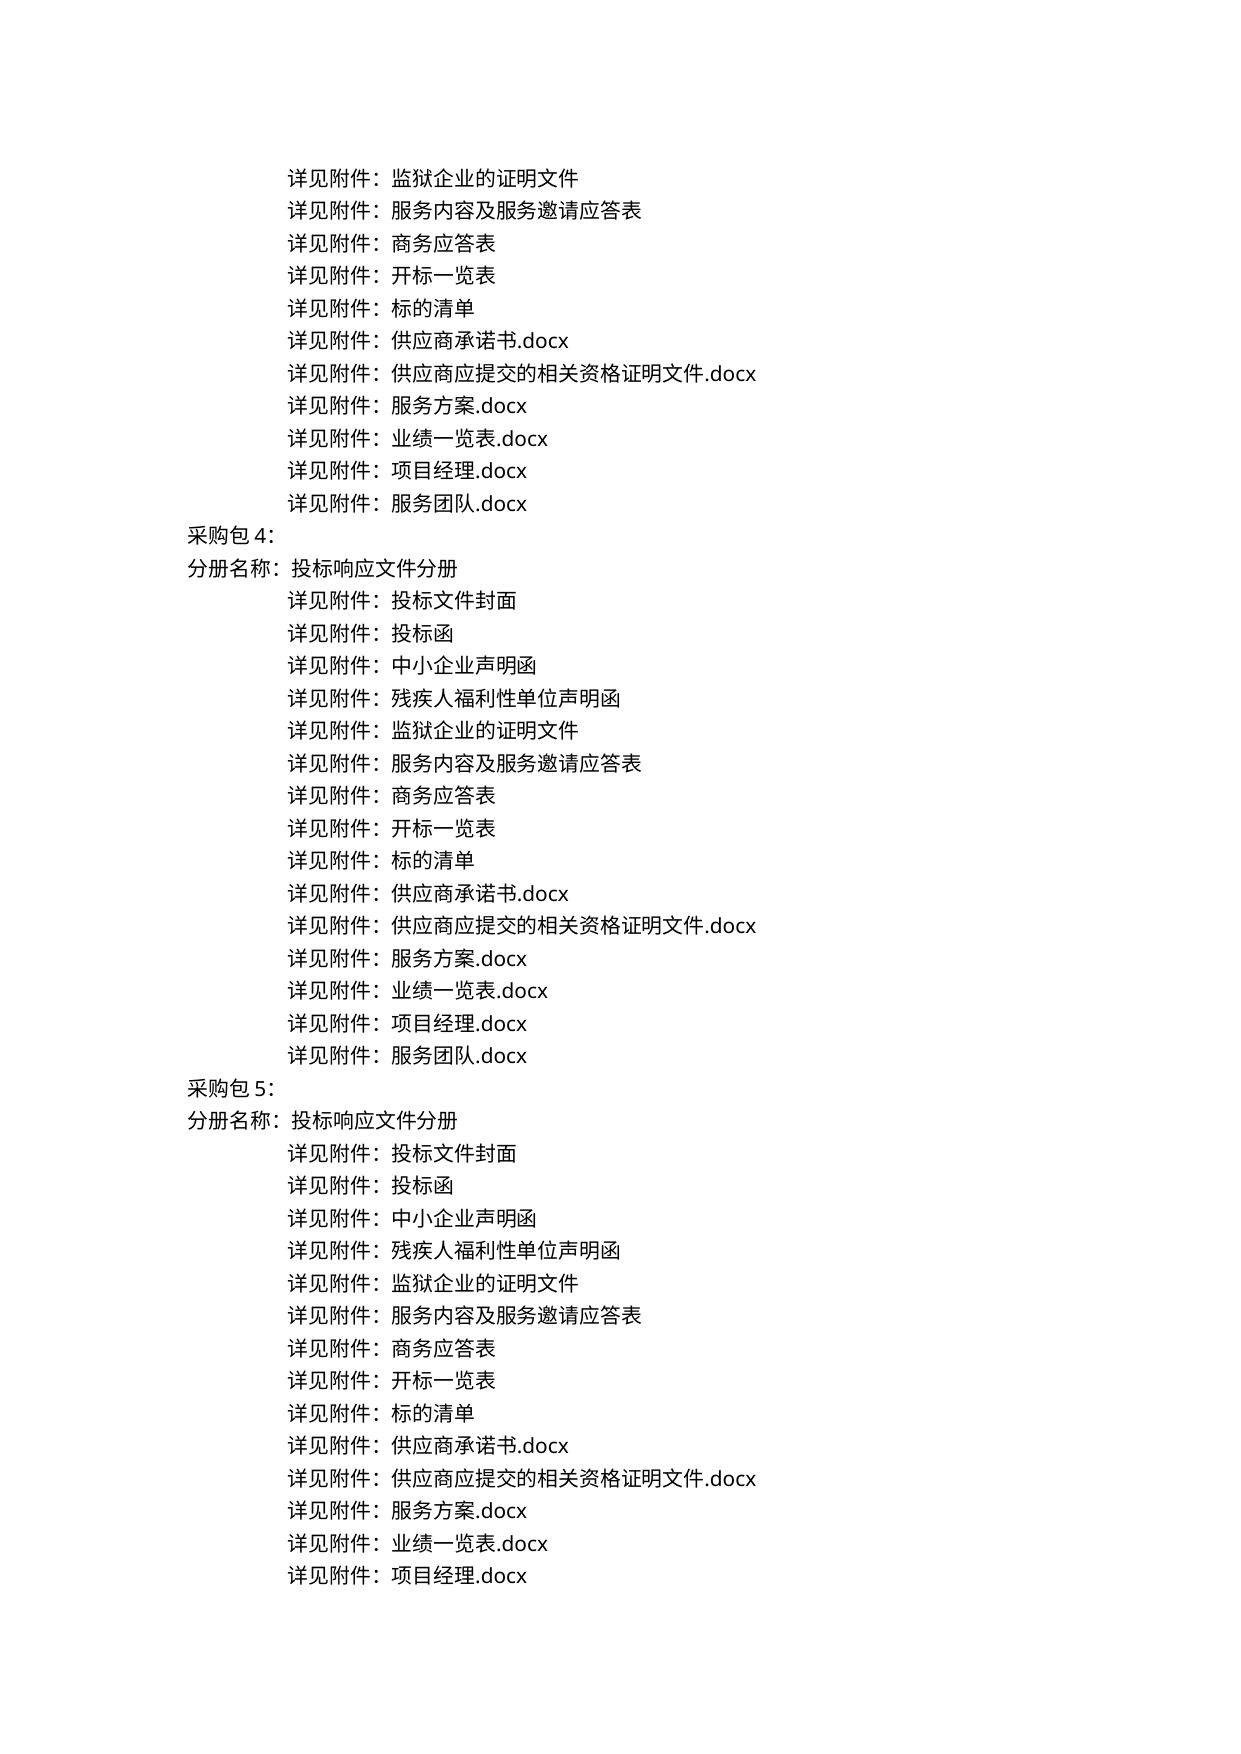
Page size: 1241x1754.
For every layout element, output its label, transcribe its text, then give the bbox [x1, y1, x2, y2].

text 分册名称：投标响应文件分册 [187, 552, 1053, 584]
text 详见附件：业绩一览表.docx [187, 422, 1053, 454]
text 详见附件：项目经理.docx [187, 454, 1053, 487]
text 分册名称：投标响应文件分册 [187, 1104, 1053, 1137]
text 详见附件：商务应答表 [187, 227, 1053, 259]
text 详见附件：标的清单 [187, 844, 1053, 877]
text 详见附件：开标一览表 [187, 1364, 1053, 1397]
text 详见附件：供应商应提交的相关资格证明文件.docx [187, 357, 1053, 389]
text 详见附件：服务内容及服务邀请应答表 [187, 1299, 1053, 1332]
text 详见附件：投标函 [187, 617, 1053, 649]
text 详见附件：供应商承诺书.docx [187, 1429, 1053, 1462]
text 详见附件：标的清单 [187, 1397, 1053, 1429]
text 详见附件：服务内容及服务邀请应答表 [187, 747, 1053, 779]
text 详见附件：开标一览表 [187, 259, 1053, 292]
text 详见附件：商务应答表 [187, 1332, 1053, 1364]
text 详见附件：服务方案.docx [187, 942, 1053, 974]
text 详见附件：供应商应提交的相关资格证明文件.docx [187, 909, 1053, 942]
text 详见附件：商务应答表 [187, 779, 1053, 812]
text 详见附件：中小企业声明函 [187, 649, 1053, 682]
text 详见附件：残疾人福利性单位声明函 [187, 1234, 1053, 1267]
text 采购包5： [187, 1072, 1053, 1104]
text 详见附件：残疾人福利性单位声明函 [187, 682, 1053, 714]
text 详见附件：服务方案.docx [187, 389, 1053, 422]
text 详见附件：开标一览表 [187, 812, 1053, 844]
text 详见附件：标的清单 [187, 292, 1053, 324]
text 详见附件：投标文件封面 [187, 584, 1053, 617]
text 详见附件：服务团队.docx [187, 487, 1053, 519]
text 详见附件：业绩一览表.docx [187, 974, 1053, 1007]
text 采购包4： [187, 519, 1053, 552]
text 详见附件：监狱企业的证明文件 [187, 714, 1053, 747]
text 详见附件：项目经理.docx [187, 1559, 1053, 1592]
text 详见附件：供应商承诺书.docx [187, 877, 1053, 909]
text 详见附件：监狱企业的证明文件 [187, 1267, 1053, 1299]
text 详见附件：服务方案.docx [187, 1494, 1053, 1527]
text 详见附件：监狱企业的证明文件 [187, 162, 1053, 194]
text 详见附件：服务内容及服务邀请应答表 [187, 194, 1053, 227]
text 详见附件：服务团队.docx [187, 1039, 1053, 1072]
text 详见附件：投标函 [187, 1169, 1053, 1202]
text 详见附件：业绩一览表.docx [187, 1527, 1053, 1559]
text 详见附件：中小企业声明函 [187, 1202, 1053, 1234]
text 详见附件：项目经理.docx [187, 1007, 1053, 1039]
text 详见附件：供应商应提交的相关资格证明文件.docx [187, 1462, 1053, 1494]
text 详见附件：投标文件封面 [187, 1137, 1053, 1169]
text 详见附件：供应商承诺书.docx [187, 324, 1053, 357]
